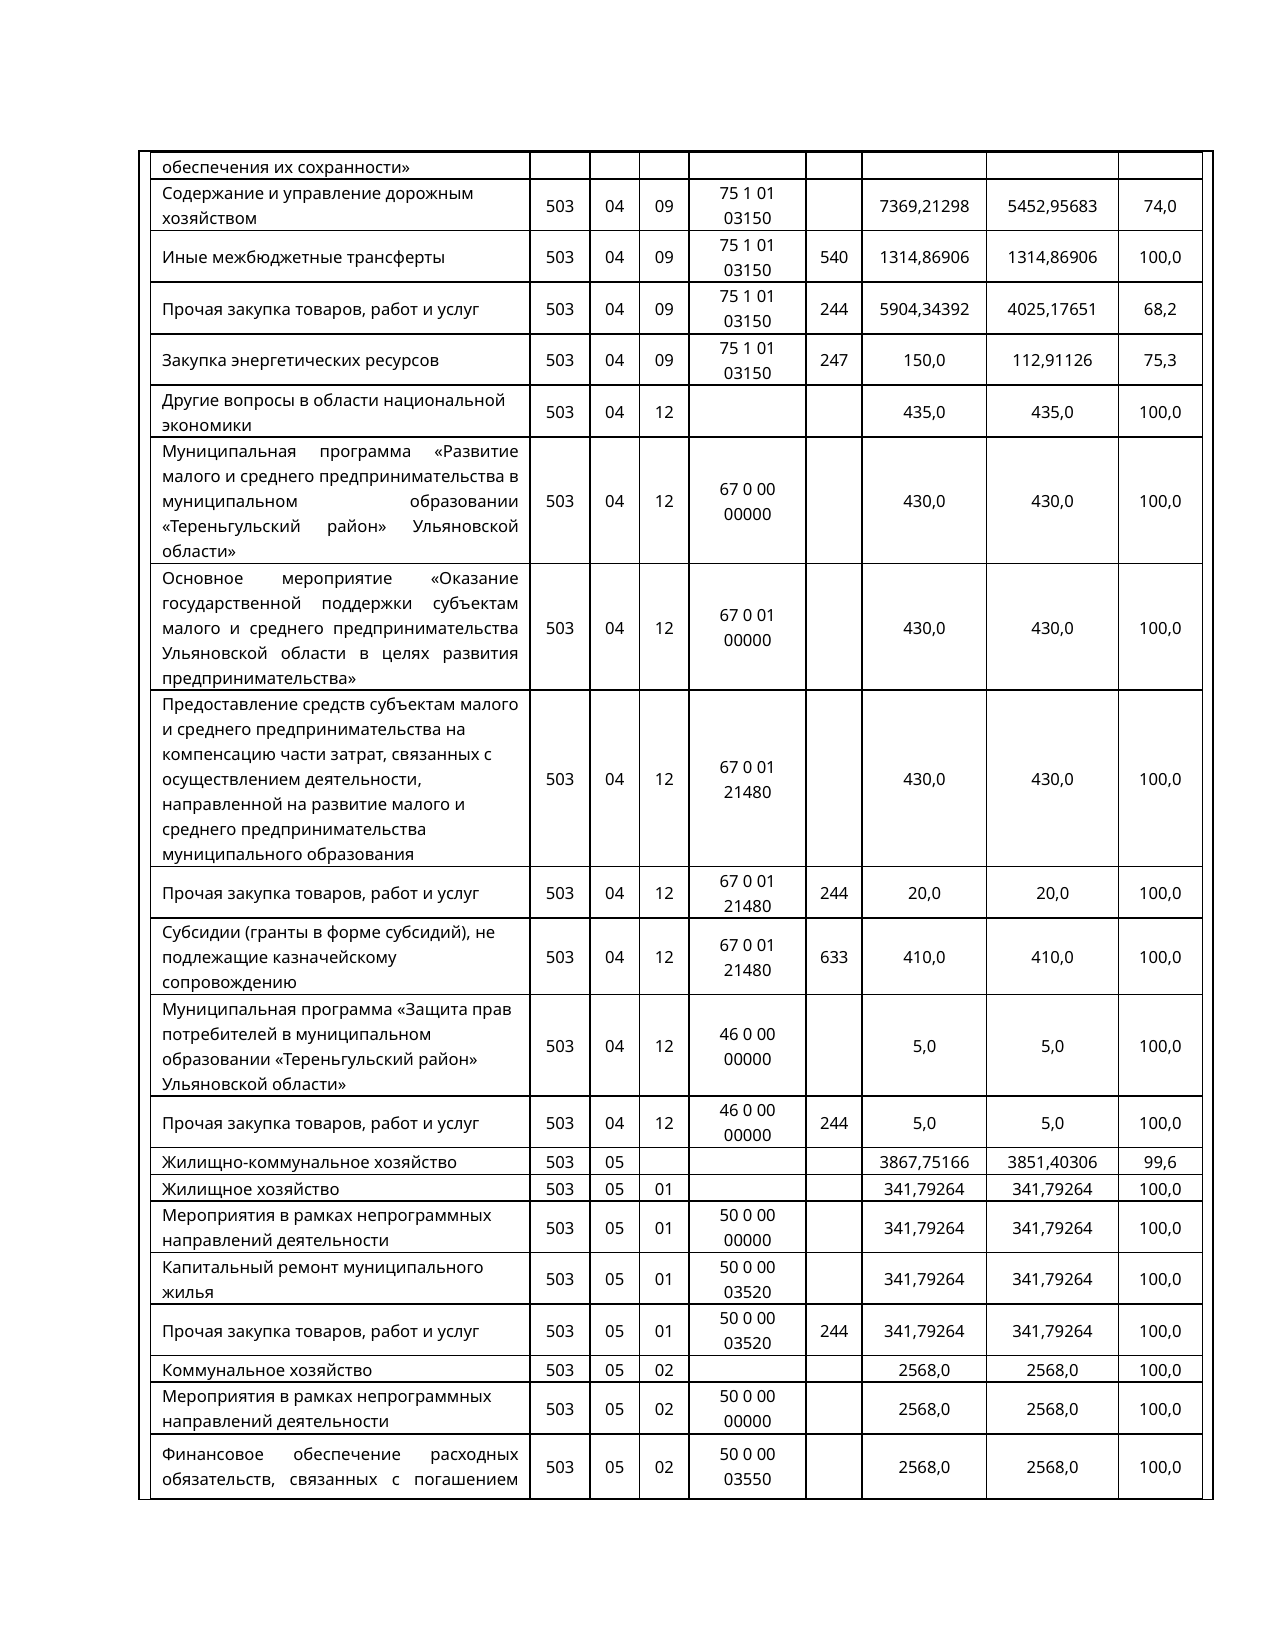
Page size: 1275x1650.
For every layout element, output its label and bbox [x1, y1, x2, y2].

table_header [1203, 152, 1212, 1498]
table_header [140, 152, 150, 1498]
